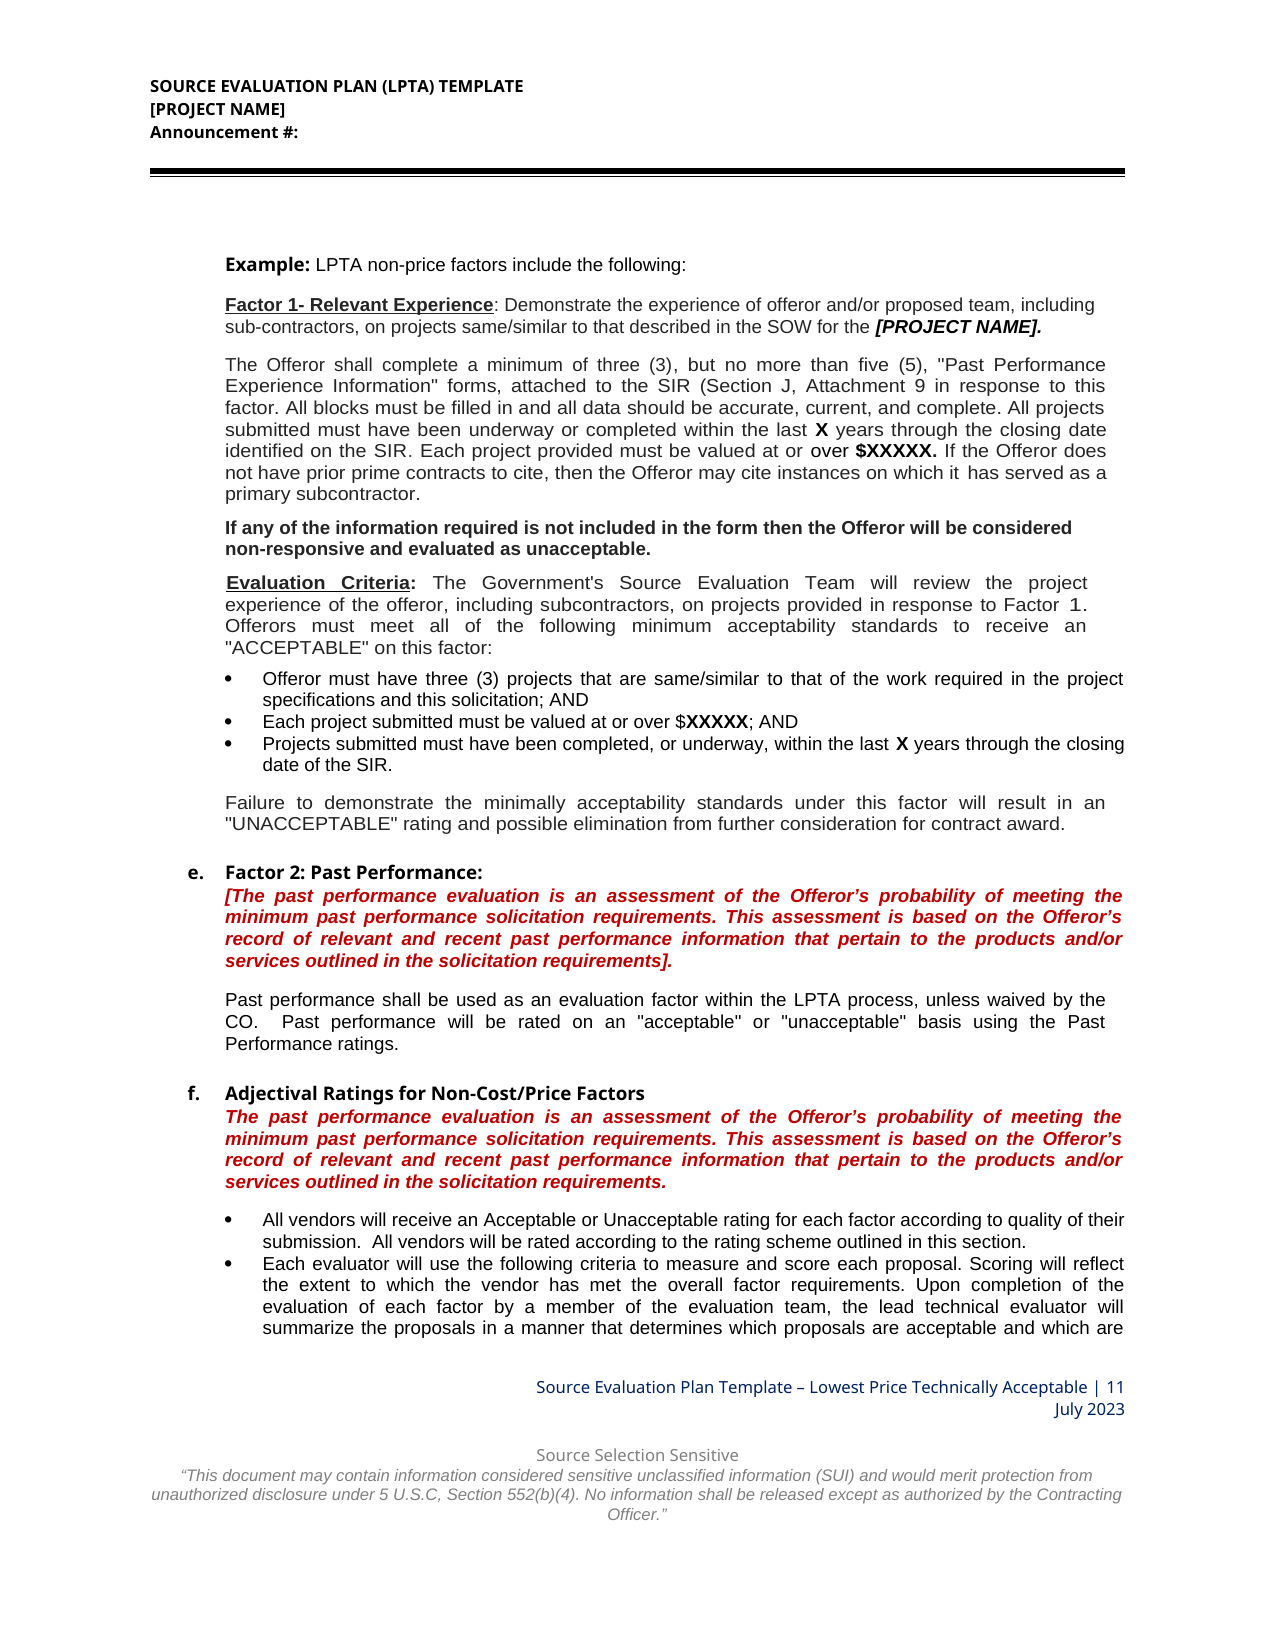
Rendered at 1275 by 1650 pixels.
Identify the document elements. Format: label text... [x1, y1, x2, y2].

list Each project submitted must be valued at or over $XXXXX; AND [225, 711, 1125, 732]
list Projects submitted must have been completed, or underway, within the last X years through the closing date of the SIR. [225, 732, 1125, 776]
list All vendors will receive an Acceptable or Unacceptable rating for each factor according to quality of their submission. All vendors will be rated according to the rating scheme outlined in this section. [225, 1209, 1125, 1252]
list Offeror must have three (3) projects that are same/similar to that of the work required in the project specifications and this solicitation; AND [225, 668, 1125, 711]
subtitle Factor 2: Past Performance: [187, 859, 1125, 885]
text If any of the information required is not included in the form then the Offeror will be considered non-responsive and evaluated as unacceptable. [225, 517, 1107, 560]
text [The past performance evaluation is an assessment of the Offeror’s probability of meeting the minimum past performance solicitation requirements. This assessment is based on the Offeror’s record of relevant and recent past performance information that pertain to the products and/or services outlined in the solicitation requirements]. [225, 885, 1125, 971]
text The Offeror shall complete a minimum of three (3), but no more than five (5), "Past Performance Experience Information" forms, attached to the SIR (Section J, Attachment 9 in response to this factor. All blocks must be filled in and all data should be accurate, current, and complete. All projects submitted must have been underway or completed within the last X years through the closing date identified on the SIR. Each project provided must be valued at or over $XXXXX. If the Offeror does not have prior prime contracts to cite, then the Offeror may cite instances on which it has served as a primary subcontractor. [225, 354, 1107, 505]
text The past performance evaluation is an assessment of the Offeror’s probability of meeting the minimum past performance solicitation requirements. This assessment is based on the Offeror’s record of relevant and recent past performance information that pertain to the products and/or services outlined in the solicitation requirements. [225, 1106, 1125, 1192]
text Evaluation Criteria: The Government's Source Evaluation Team will review the project experience of the offeror, including subcontractors, on projects provided in response to Factor 1. Offerors must meet all of the following minimum acceptability standards to receive an "ACCEPTABLE" on this factor: [225, 572, 1088, 658]
text Past performance shall be used as an evaluation factor within the LPTA process, unless waived by the CO. Past performance will be rated on an "acceptable" or "unacceptable" basis using the Past Performance ratings. [225, 989, 1107, 1054]
text Example: LPTA non-price factors include the following: [225, 252, 1125, 277]
subtitle Adjectival Ratings for Non-Cost/Price Factors [187, 1081, 1125, 1106]
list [225, 1252, 1125, 1339]
text Factor 1- Relevant Experience: Demonstrate the experience of offeror and/or proposed team, including sub-contractors, on projects same/similar to that described in the SOW for the [PROJECT NAME]. [225, 294, 1095, 337]
text Failure to demonstrate the minimally acceptability standards under this factor will result in an "UNACCEPTABLE" rating and possible elimination from further consideration for contract award. [225, 792, 1107, 835]
